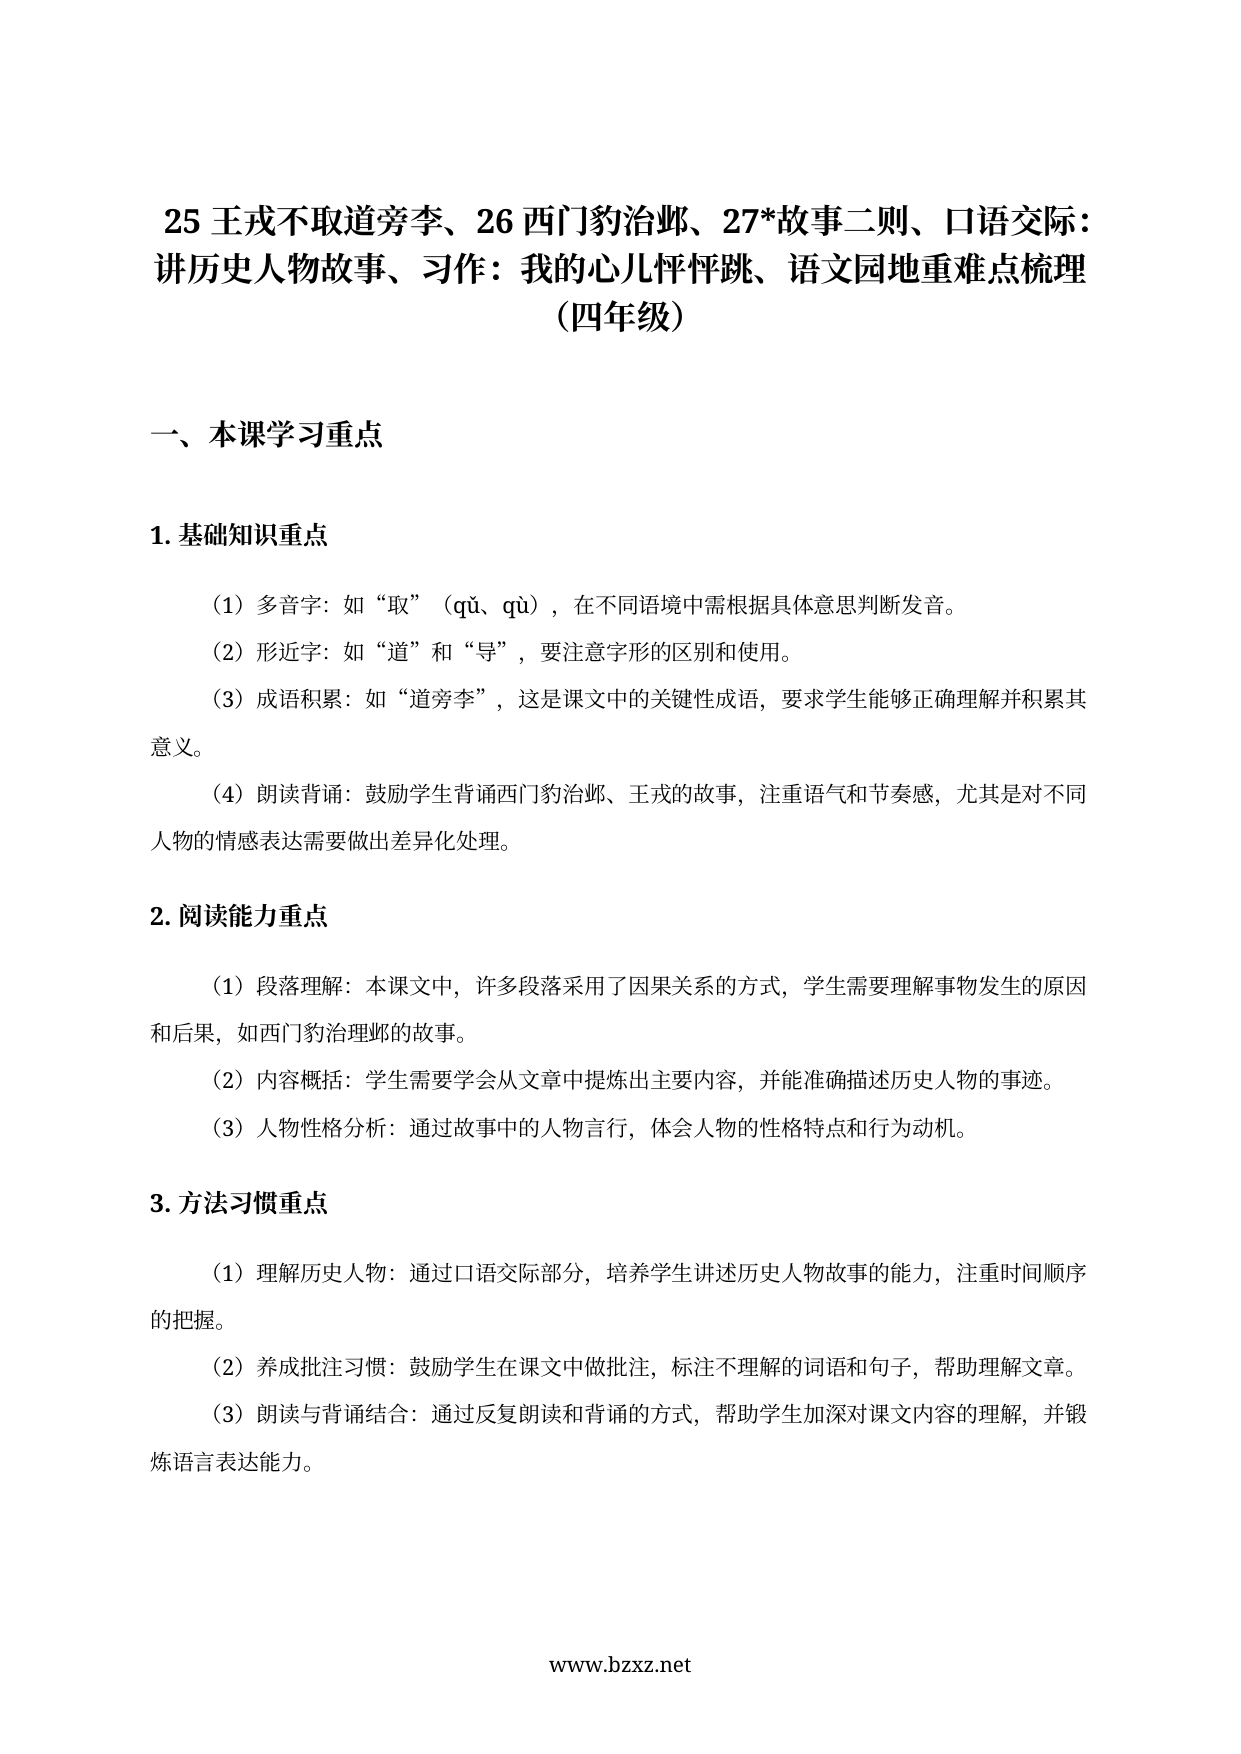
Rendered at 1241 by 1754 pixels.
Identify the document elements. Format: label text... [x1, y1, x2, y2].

subtitle 2. 阅读能力重点 [150, 897, 1090, 933]
subtitle 1. 基础知识重点 [150, 516, 1090, 552]
text （3）成语积累：如“道旁李”，这是课文中的关键性成语，要求学生能够正确理解并积累其意义。 [150, 683, 1090, 761]
text （2）内容概括：学生需要学会从文章中提炼出主要内容，并能准确描述历史人物的事迹。 [150, 1064, 1090, 1095]
text （4）朗读背诵：鼓励学生背诵西门豹治邺、王戎的故事，注重语气和节奏感，尤其是对不同人物的情感表达需要做出差异化处理。 [150, 777, 1090, 856]
text （2）养成批注习惯：鼓励学生在课文中做批注，标注不理解的词语和句子，帮助理解文章。 [150, 1350, 1090, 1382]
subtitle 3. 方法习惯重点 [150, 1183, 1090, 1219]
text （2）形近字：如“道”和“导”，要注意字形的区别和使用。 [150, 635, 1090, 667]
text （1）多音字：如“取”（qǔ、qù），在不同语境中需根据具体意思判断发音。 [150, 588, 1090, 620]
text （1）段落理解：本课文中，许多段落采用了因果关系的方式，学生需要理解事物发生的原因和后果，如西门豹治理邺的故事。 [150, 969, 1090, 1048]
text （3）人物性格分析：通过故事中的人物言行，体会人物的性格特点和行为动机。 [150, 1111, 1090, 1142]
subtitle 25 王戎不取道旁李、26 西门豹治邺、27*故事二则、口语交际：讲历史人物故事、习作：我的心儿怦怦跳、语文园地重难点梳理（四年级） [150, 195, 1090, 339]
subtitle 一、本课学习重点 [150, 412, 1090, 454]
text （1）理解历史人物：通过口语交际部分，培养学生讲述历史人物故事的能力，注重时间顺序的把握。 [150, 1256, 1090, 1334]
text （3）朗读与背诵结合：通过反复朗读和背诵的方式，帮助学生加深对课文内容的理解，并锻炼语言表达能力。 [150, 1397, 1090, 1476]
